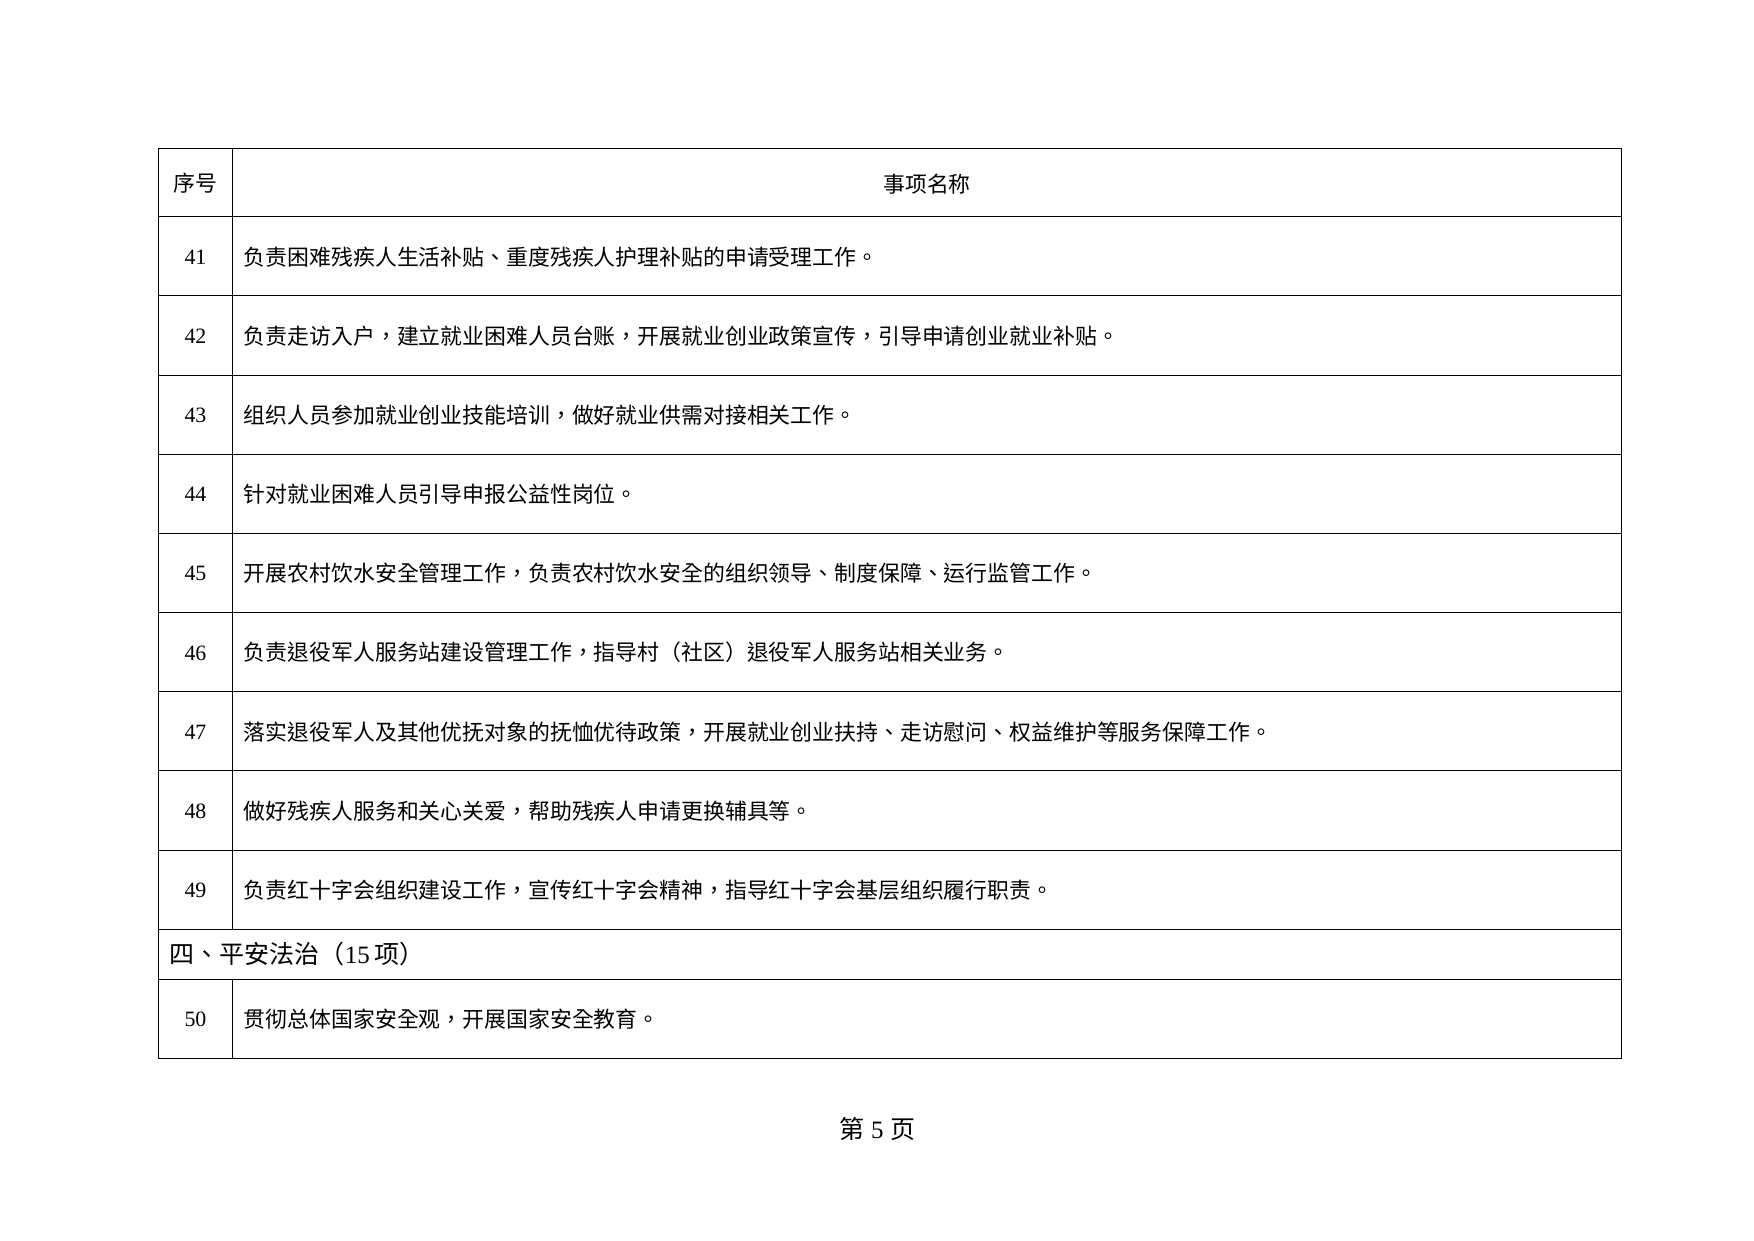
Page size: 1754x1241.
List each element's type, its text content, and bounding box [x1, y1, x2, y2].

table_cell 50 [159, 980, 232, 1058]
table_cell 45 [159, 534, 232, 612]
table_header 序号 [159, 149, 232, 216]
table_cell 针对就业困难人员引导申报公益性岗位。 [233, 455, 1621, 533]
table_cell 负责退役军人服务站建设管理工作，指导村（社区）退役军人服务站相关业务。 [233, 613, 1621, 691]
table_header 事项名称 [233, 149, 1621, 216]
table_cell 做好残疾人服务和关心关爱，帮助残疾人申请更换辅具等。 [233, 771, 1621, 849]
table_cell 负责红十字会组织建设工作，宣传红十字会精神，指导红十字会基层组织履行职责。 [233, 851, 1621, 929]
table_cell 49 [159, 851, 232, 929]
table_cell 负责困难残疾人生活补贴、重度残疾人护理补贴的申请受理工作。 [233, 217, 1621, 295]
table_cell 42 [159, 296, 232, 374]
table_cell 47 [159, 692, 232, 770]
table_cell 开展农村饮水安全管理工作，负责农村饮水安全的组织领导、制度保障、运行监管工作。 [233, 534, 1621, 612]
table_cell 48 [159, 771, 232, 849]
table_cell 四、平安法治（15项） [159, 930, 1621, 979]
table_cell 41 [159, 217, 232, 295]
table_cell 负责走访入户，建立就业困难人员台账，开展就业创业政策宣传，引导申请创业就业补贴。 [233, 296, 1621, 374]
table_cell 组织人员参加就业创业技能培训，做好就业供需对接相关工作。 [233, 376, 1621, 454]
table_cell 43 [159, 376, 232, 454]
table_cell 46 [159, 613, 232, 691]
table_cell 贯彻总体国家安全观，开展国家安全教育。 [233, 980, 1621, 1058]
table_cell 落实退役军人及其他优抚对象的抚恤优待政策，开展就业创业扶持、走访慰问、权益维护等服务保障工作。 [233, 692, 1621, 770]
table_cell 44 [159, 455, 232, 533]
